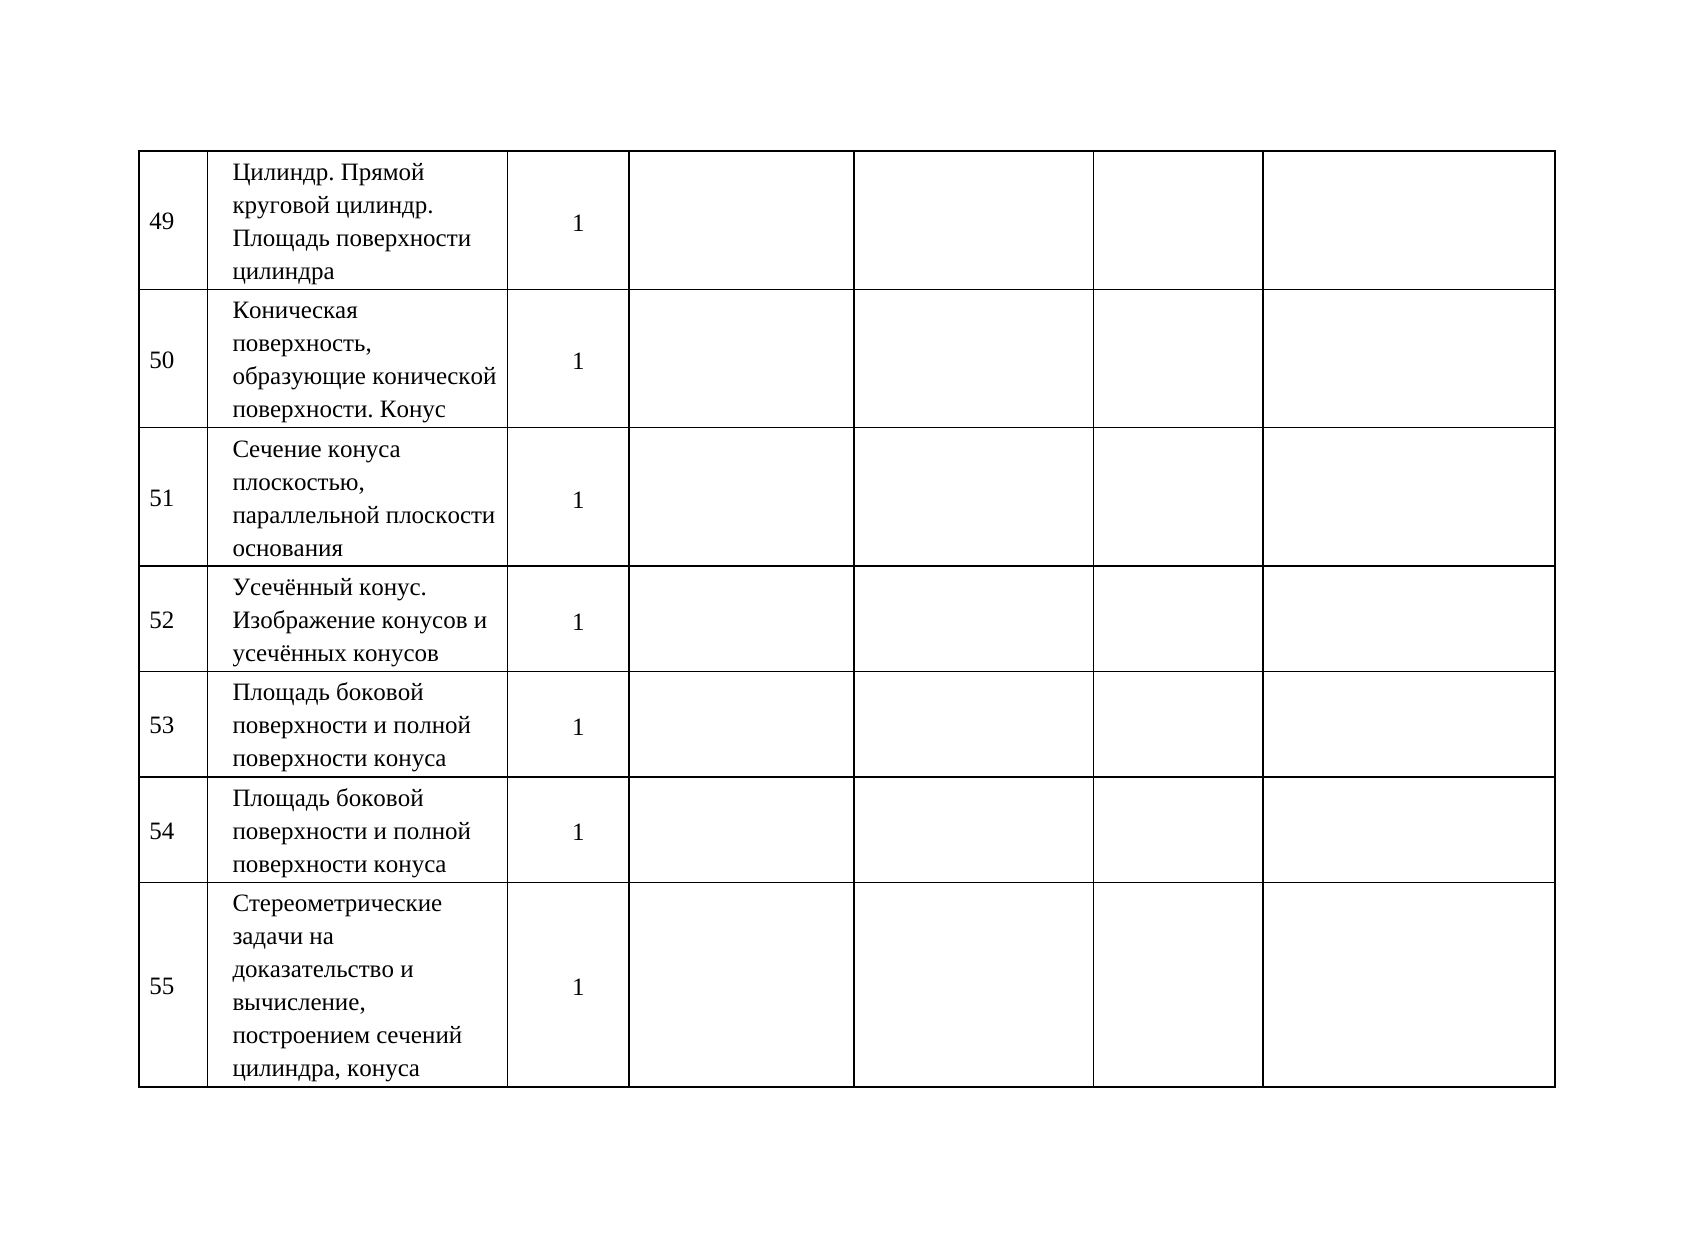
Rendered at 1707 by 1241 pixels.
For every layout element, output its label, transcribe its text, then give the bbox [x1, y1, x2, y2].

table_cell 1 [508, 567, 628, 671]
table_cell [1264, 428, 1554, 565]
table_cell Коническая поверхность, образующие конической поверхности. Конус [208, 290, 507, 427]
table_cell [855, 290, 1093, 427]
table_cell 1 [508, 883, 628, 1086]
table_cell Площадь боковой поверхности и полной поверхности конуса [208, 672, 507, 776]
table_cell [1094, 428, 1262, 565]
table_cell 50 [140, 290, 207, 427]
table_cell [630, 778, 853, 882]
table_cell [208, 883, 507, 1086]
table_cell [1264, 778, 1554, 882]
table_cell [1094, 672, 1262, 776]
table_cell 1 [508, 152, 628, 288]
table_cell 55 [140, 883, 207, 1086]
table_cell [855, 428, 1093, 565]
table_cell 52 [140, 567, 207, 671]
table_cell [855, 567, 1093, 671]
table_cell 53 [140, 672, 207, 776]
table_cell 1 [508, 290, 628, 427]
table_cell 49 [140, 152, 207, 288]
table_cell [1094, 778, 1262, 882]
table_cell [630, 567, 853, 671]
table_cell [855, 778, 1093, 882]
table_cell [855, 672, 1093, 776]
table_cell 51 [140, 428, 207, 565]
table_cell 1 [508, 428, 628, 565]
table_cell [1264, 672, 1554, 776]
table_cell [1094, 883, 1262, 1086]
table_cell [855, 152, 1093, 288]
table_cell [1264, 567, 1554, 671]
table_cell [630, 428, 853, 565]
table_cell [630, 883, 853, 1086]
table_cell 54 [140, 778, 207, 882]
table_cell [1264, 290, 1554, 427]
table_cell [1264, 883, 1554, 1086]
table_cell [630, 672, 853, 776]
table_cell 1 [508, 672, 628, 776]
table_cell Сечение конуса плоскостью, параллельной плоскости основания [208, 428, 507, 565]
table_cell [630, 290, 853, 427]
table_cell Площадь боковой поверхности и полной поверхности конуса [208, 778, 507, 882]
table_cell Усечённый конус. Изображение конусов и усечённых конусов [208, 567, 507, 671]
table_cell [1094, 290, 1262, 427]
table_cell [1094, 152, 1262, 288]
table_cell [1094, 567, 1262, 671]
table_cell 1 [508, 778, 628, 882]
table_cell [855, 883, 1093, 1086]
table_cell [630, 152, 853, 288]
table_cell Цилиндр. Прямой круговой цилиндр. Площадь поверхности цилиндра [208, 152, 507, 288]
table_cell [1264, 152, 1554, 288]
